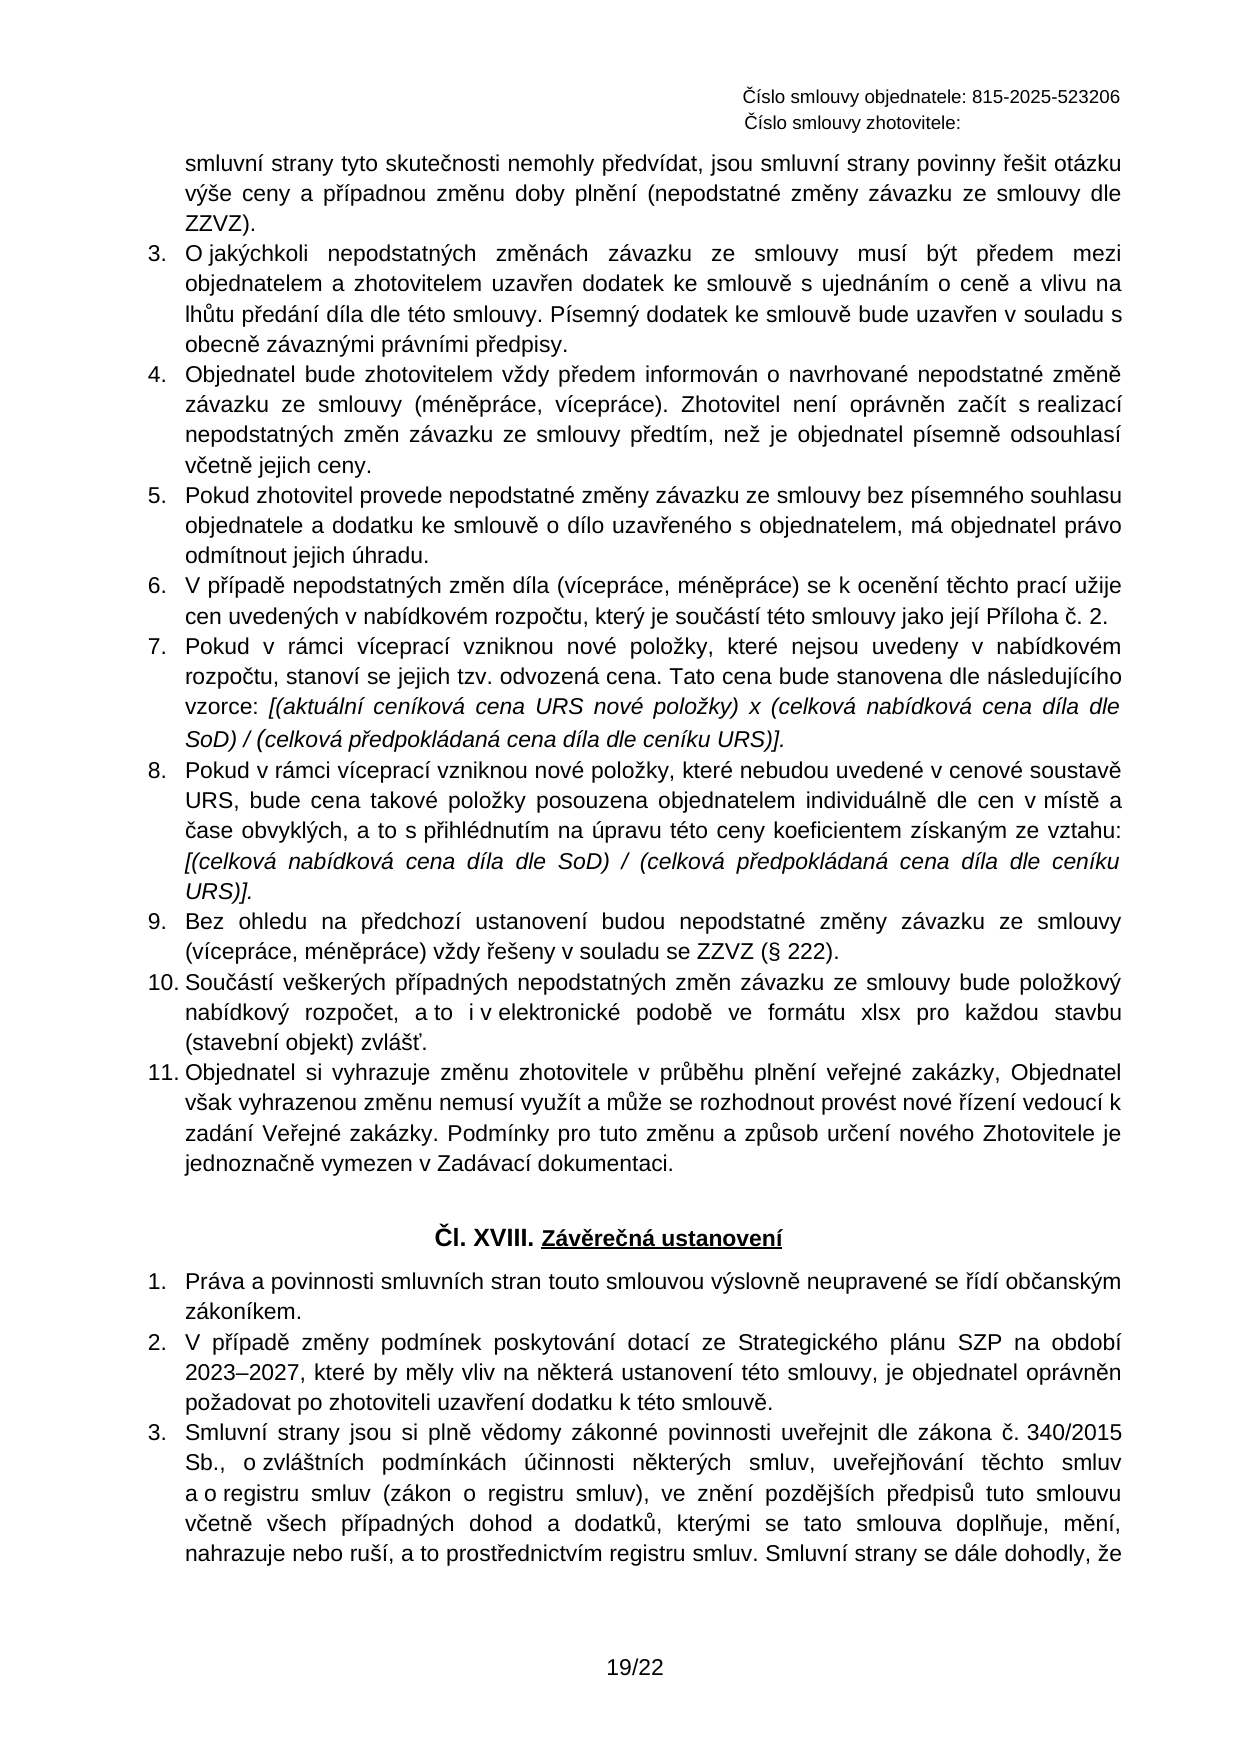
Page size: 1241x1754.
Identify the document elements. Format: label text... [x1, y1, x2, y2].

list O jakýchkoli nepodstatných změnách závazku ze smlouvy musí být předem mezi objednatelem a zhotovitelem uzavřen dodatek ke smlouvě s ujednáním o ceně a vlivu na lhůtu předání díla dle této smlouvy. Písemný dodatek ke smlouvě bude uzavřen v souladu s obecně závaznými právními předpisy. [148, 240, 1122, 357]
list Pokud zhotovitel provede nepodstatné změny závazku ze smlouvy bez písemného souhlasu objednatele a dodatku ke smlouvě o dílo uzavřeného s objednatelem, má objednatel právo odmítnout jejich úhradu. [148, 482, 1122, 569]
list Práva a povinnosti smluvních stran touto smlouvou výslovně neupravené se řídí občanským zákoníkem. [148, 1268, 1122, 1325]
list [148, 149, 1122, 236]
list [148, 1419, 1122, 1566]
list Objednatel si vyhrazuje změnu zhotovitele v průběhu plnění veřejné zakázky, Objednatel však vyhrazenou změnu nemusí využít a může se rozhodnout provést nové řízení vedoucí k zadání Veřejné zakázky. Podmínky pro tuto změnu a způsob určení nového Zhotovitele je jednoznačně vymezen v Zadávací dokumentaci. [148, 1059, 1122, 1176]
list Pokud v rámci víceprací vzniknou nové položky, které nejsou uvedeny v nabídkovém rozpočtu, stanoví se jejich tzv. odvozená cena. Tato cena bude stanovena dle následujícího vzorce: [(aktuální ceníková cena URS nové položky) x (celková nabídková cena díla dle SoD) / (celková předpokládaná cena díla dle ceníku URS)]. [148, 633, 1122, 753]
text Závěrečná ustanovení [148, 1223, 1122, 1251]
list Součástí veškerých případných nepodstatných změn závazku ze smlouvy bude položkový nabídkový rozpočet, a to i v elektronické podobě ve formátu xlsx pro každou stavbu (stavební objekt) zvlášť. [148, 968, 1122, 1055]
list V případě nepodstatných změn díla (vícepráce, méněpráce) se k ocenění těchto prací užije cen uvedených v nabídkovém rozpočtu, který je součástí této smlouvy jako její Příloha č. 2. [148, 572, 1122, 629]
list V případě změny podmínek poskytování dotací ze Strategického plánu SZP na období 2023–2027, které by měly vliv na některá ustanovení této smlouvy, je objednatel oprávněn požadovat po zhotoviteli uzavření dodatku k této smlouvě. [148, 1328, 1122, 1415]
list Objednatel bude zhotovitelem vždy předem informován o navrhované nepodstatné změně závazku ze smlouvy (méněpráce, vícepráce). Zhotovitel není oprávněn začít s realizací nepodstatných změn závazku ze smlouvy předtím, než je objednatel písemně odsouhlasí včetně jejich ceny. [148, 361, 1122, 478]
list Pokud v rámci víceprací vzniknou nové položky, které nebudou uvedené v cenové soustavě URS, bude cena takové položky posouzena objednatelem individuálně dle cen v místě a čase obvyklých, a to s přihlédnutím na úpravu této ceny koeficientem získaným ze vztahu: [(celková nabídková cena díla dle SoD) / (celková předpokládaná cena díla dle ceníku URS)]. [148, 757, 1122, 904]
list Bez ohledu na předchozí ustanovení budou nepodstatné změny závazku ze smlouvy (vícepráce, méněpráce) vždy řešeny v souladu se ZZVZ (§ 222). [148, 908, 1122, 964]
